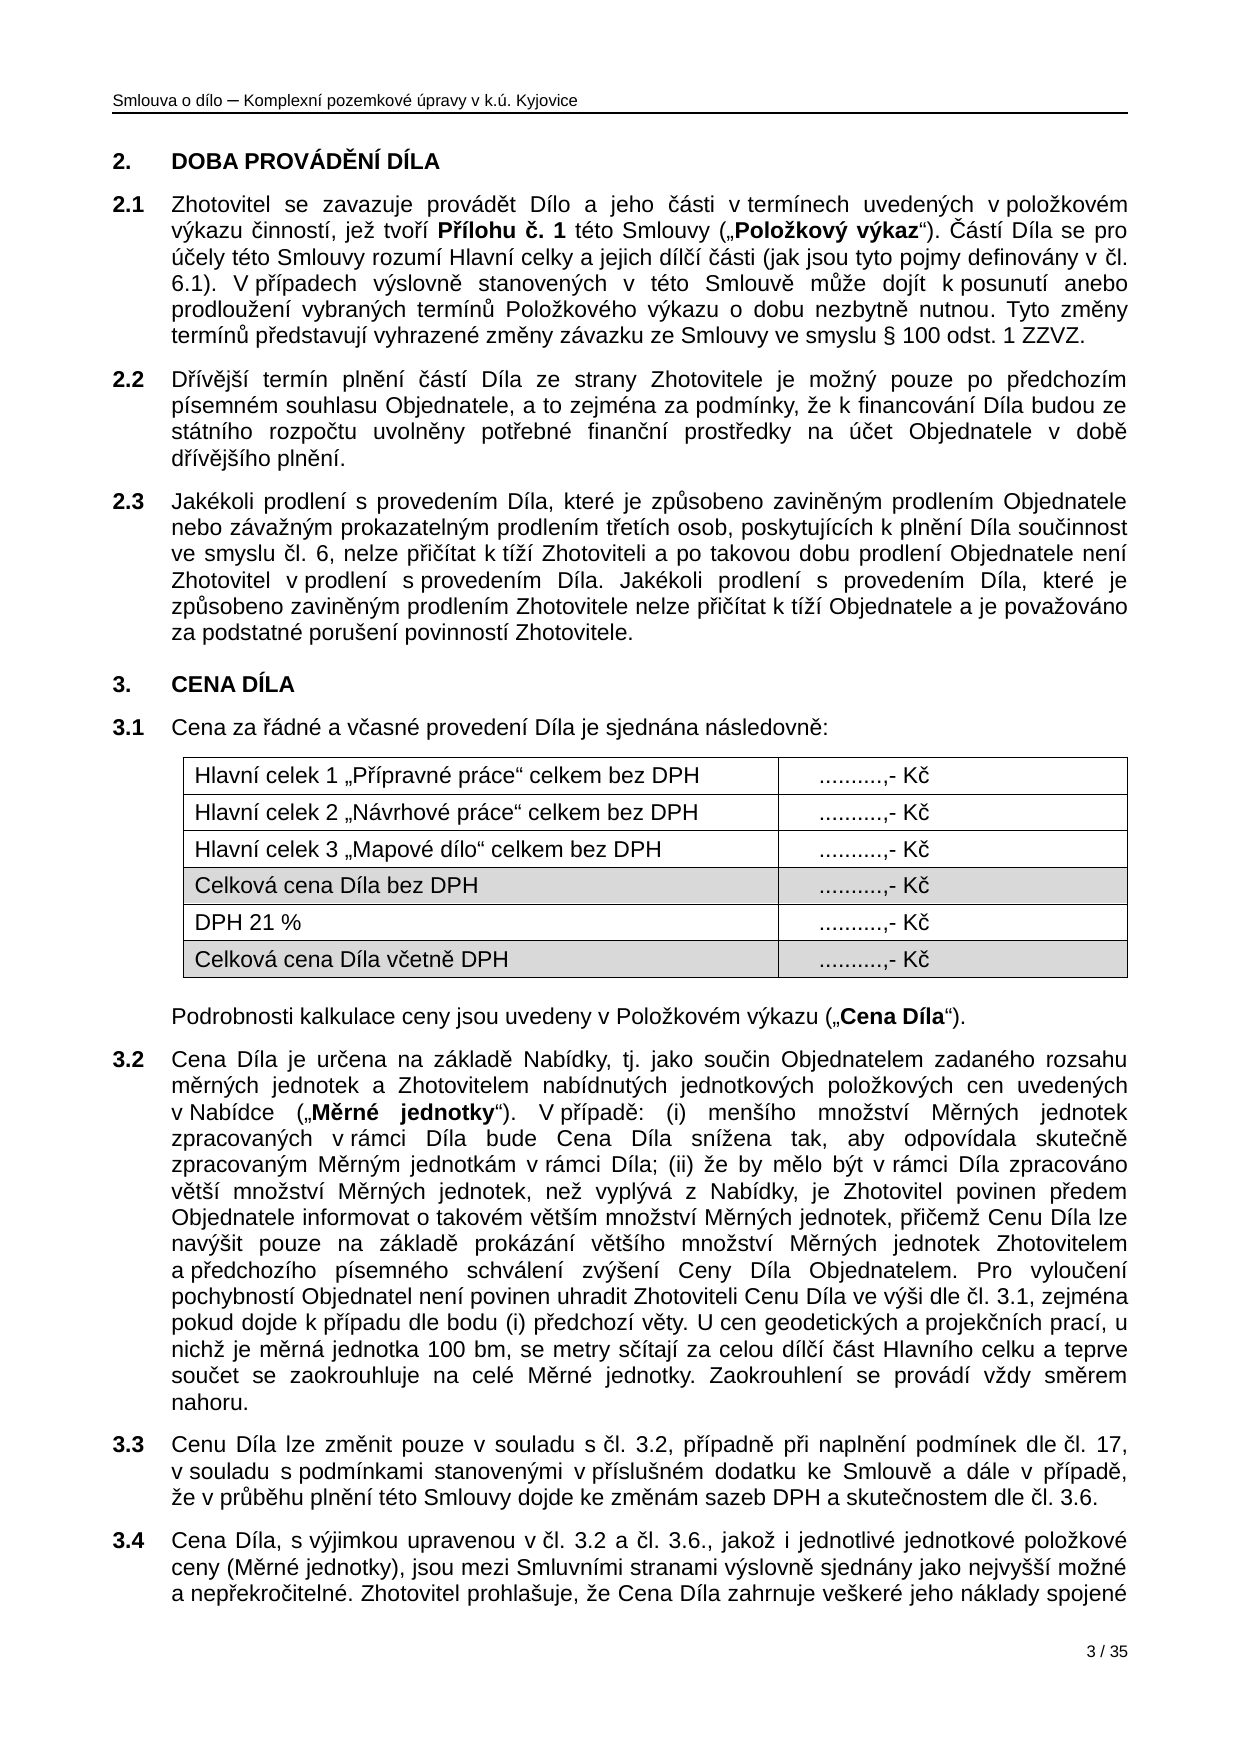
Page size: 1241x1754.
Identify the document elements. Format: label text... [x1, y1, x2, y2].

table_cell ..........,- Kč [779, 795, 1127, 830]
table_cell ..........,- Kč [779, 941, 1127, 977]
table_cell ..........,- Kč [779, 868, 1127, 903]
table_cell Celková cena Díla včetně DPH [184, 941, 778, 977]
table_cell ..........,- Kč [779, 905, 1127, 940]
text Cena za řádné a včasné provedení Díla je sjednána následovně: [112, 714, 1128, 740]
list Podrobnosti kalkulace ceny jsou uvedeny v Položkovém výkazu („Cena Díla“). [171, 1003, 1128, 1029]
table_cell Hlavní celek 3 „Mapové dílo“ celkem bez DPH [184, 831, 778, 867]
text Dřívější termín plnění částí Díla ze strany Zhotovitele je možný pouze po předchozím písemném souhlasu Objednatele, a to zejména za podmínky, že k financování Díla budou ze státního rozpočtu uvolněny potřebné finanční prostředky na účet Objednatele v době dřívějšího plnění. [112, 366, 1128, 471]
text Zhotovitel se zavazuje provádět Dílo a jeho části v termínech uvedených v položkovém výkazu činností, jež tvoří Přílohu č. 1 této Smlouvy („Položkový výkaz“). Částí Díla se pro účely této Smlouvy rozumí Hlavní celky a jejich dílčí části (jak jsou tyto pojmy definovány v čl. 6.1). V případech výslovně stanovených v této Smlouvě může dojít k posunutí anebo prodloužení vybraných termínů Položkového výkazu o dobu nezbytně nutnou. Tyto změny termínů představují vyhrazené změny závazku ze Smlouvy ve smyslu § 100 odst. 1 ZZVZ. [112, 191, 1128, 349]
table_header ..........,- Kč [779, 758, 1127, 793]
table_cell Celková cena Díla bez DPH [184, 868, 778, 903]
table_cell Hlavní celek 2 „Návrhové práce“ celkem bez DPH [184, 795, 778, 830]
text Cenu Díla lze změnit pouze v souladu s čl. 3.2, případně při naplnění podmínek dle čl. 17, v souladu s podmínkami stanovenými v příslušném dodatku ke Smlouvě a dále v případě, že v průběhu plnění této Smlouvy dojde ke změnám sazeb DPH a skutečnostem dle čl. 3.6. [112, 1431, 1128, 1511]
text Doba PROVÁDĚNÍ díla [112, 148, 1128, 174]
table_header Hlavní celek 1 „Přípravné práce“ celkem bez DPH [184, 758, 778, 793]
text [112, 1527, 1128, 1606]
table_cell DPH 21 % [184, 905, 778, 940]
text Cena Díla je určena na základě Nabídky, tj. jako součin Objednatelem zadaného rozsahu měrných jednotek a Zhotovitelem nabídnutých jednotkových položkových cen uvedených v Nabídce („Měrné jednotky“). V případě: (i) menšího množství Měrných jednotek zpracovaných v rámci Díla bude Cena Díla snížena tak, aby odpovídala skutečně zpracovaným Měrným jednotkám v rámci Díla; (ii) že by mělo být v rámci Díla zpracováno větší množství Měrných jednotek, než vyplývá z Nabídky, je Zhotovitel povinen předem Objednatele informovat o takovém větším množství Měrných jednotek, přičemž Cenu Díla lze navýšit pouze na základě prokázání většího množství Měrných jednotek Zhotovitelem a předchozího písemného schválení zvýšení Ceny Díla Objednatelem. Pro vyloučení pochybností Objednatel není povinen uhradit Zhotoviteli Cenu Díla ve výši dle čl. 3.1, zejména pokud dojde k případu dle bodu (i) předchozí věty. U cen geodetických a projekčních prací, u nichž je měrná jednotka 100 bm, se metry sčítají za celou dílčí část Hlavního celku a teprve součet se zaokrouhluje na celé Měrné jednotky. Zaokrouhlení se provádí vždy směrem nahoru. [112, 1046, 1128, 1415]
text Cena díla [112, 671, 1128, 697]
text Jakékoli prodlení s provedením Díla, které je způsobeno zaviněným prodlením Objednatele nebo závažným prokazatelným prodlením třetích osob, poskytujících k plnění Díla součinnost ve smyslu čl. 6, nelze přičítat k tíží Zhotoviteli a po takovou dobu prodlení Objednatele není Zhotovitel v prodlení s provedením Díla. Jakékoli prodlení s provedením Díla, které je způsobeno zaviněným prodlením Zhotovitele nelze přičítat k tíží Objednatele a je považováno za podstatné porušení povinností Zhotovitele. [112, 488, 1128, 646]
table_cell ..........,- Kč [779, 831, 1127, 867]
